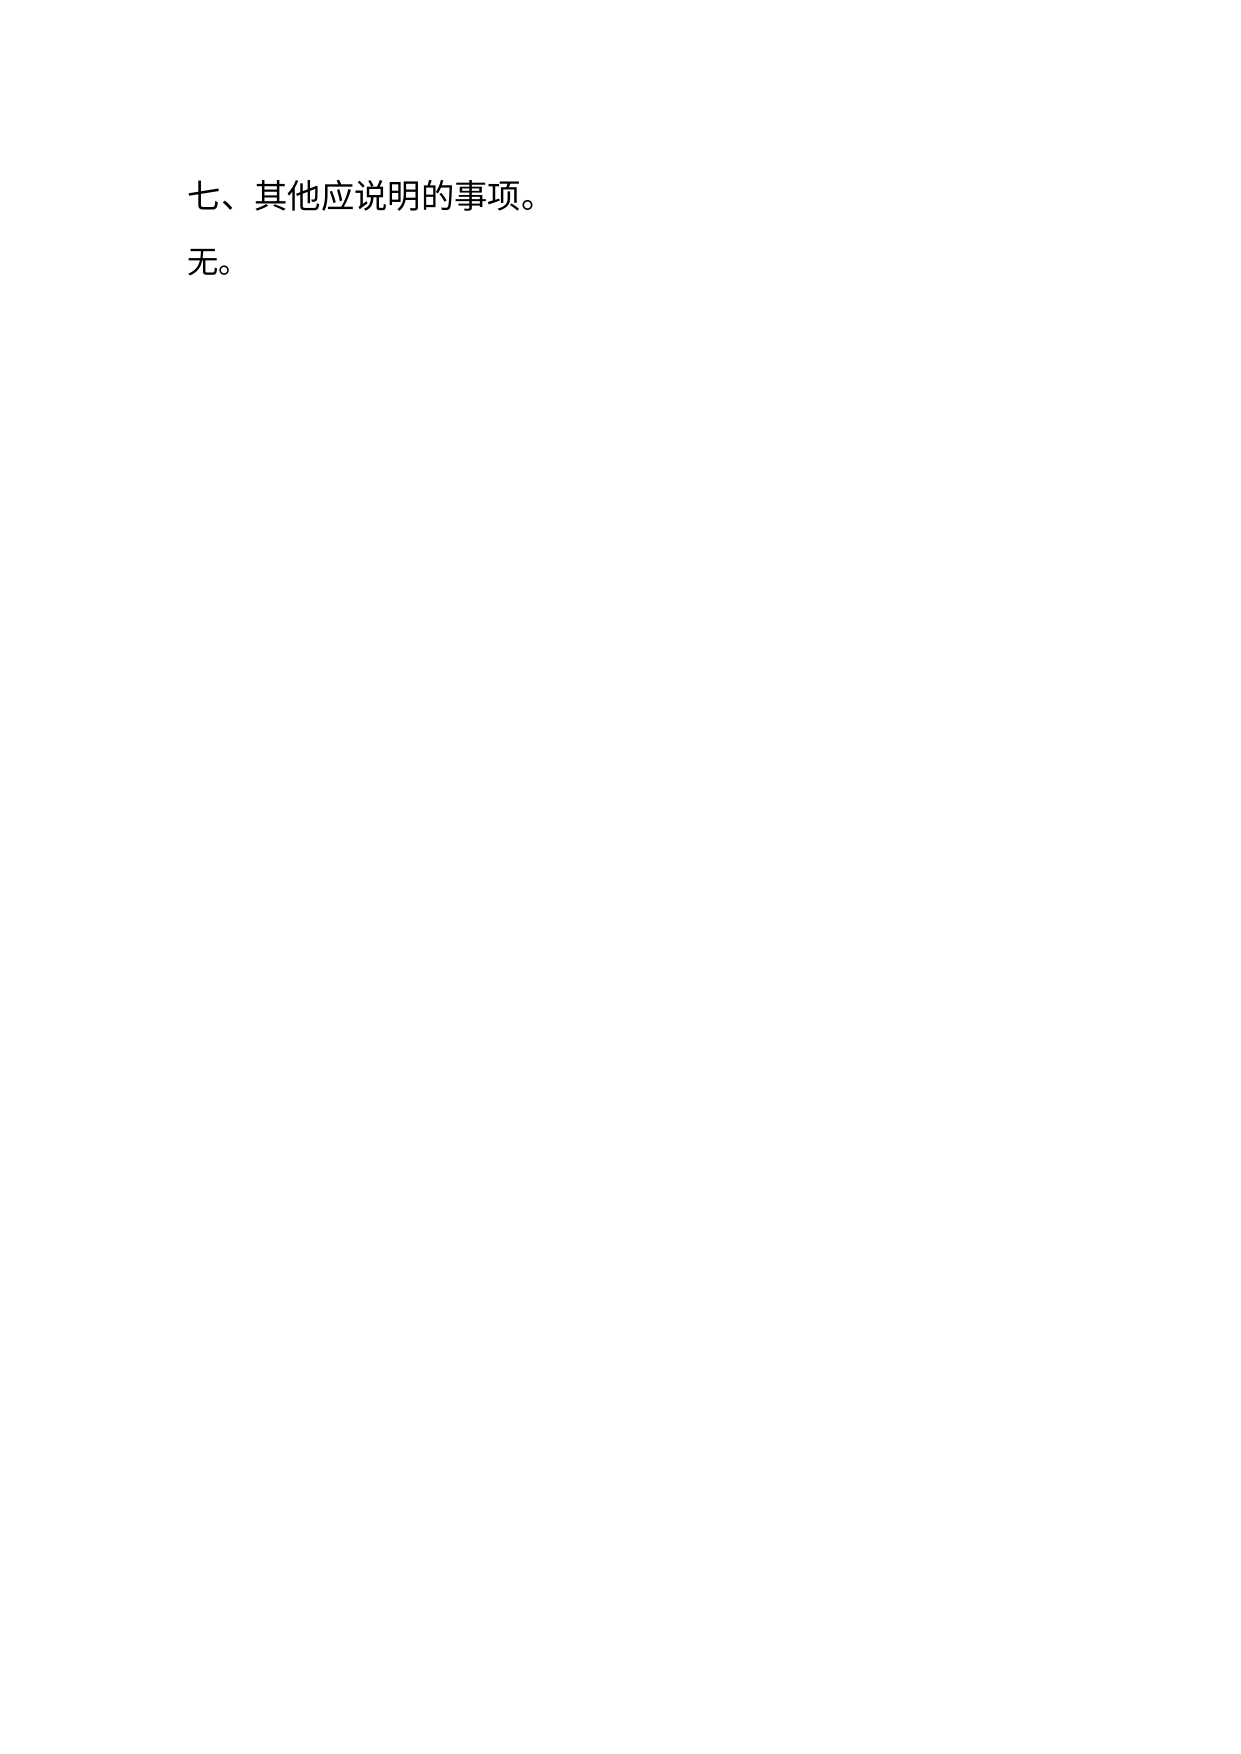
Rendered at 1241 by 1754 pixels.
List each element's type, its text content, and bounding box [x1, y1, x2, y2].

text 七、其他应说明的事项。 [187, 162, 1053, 227]
text 无。 [187, 227, 1053, 292]
